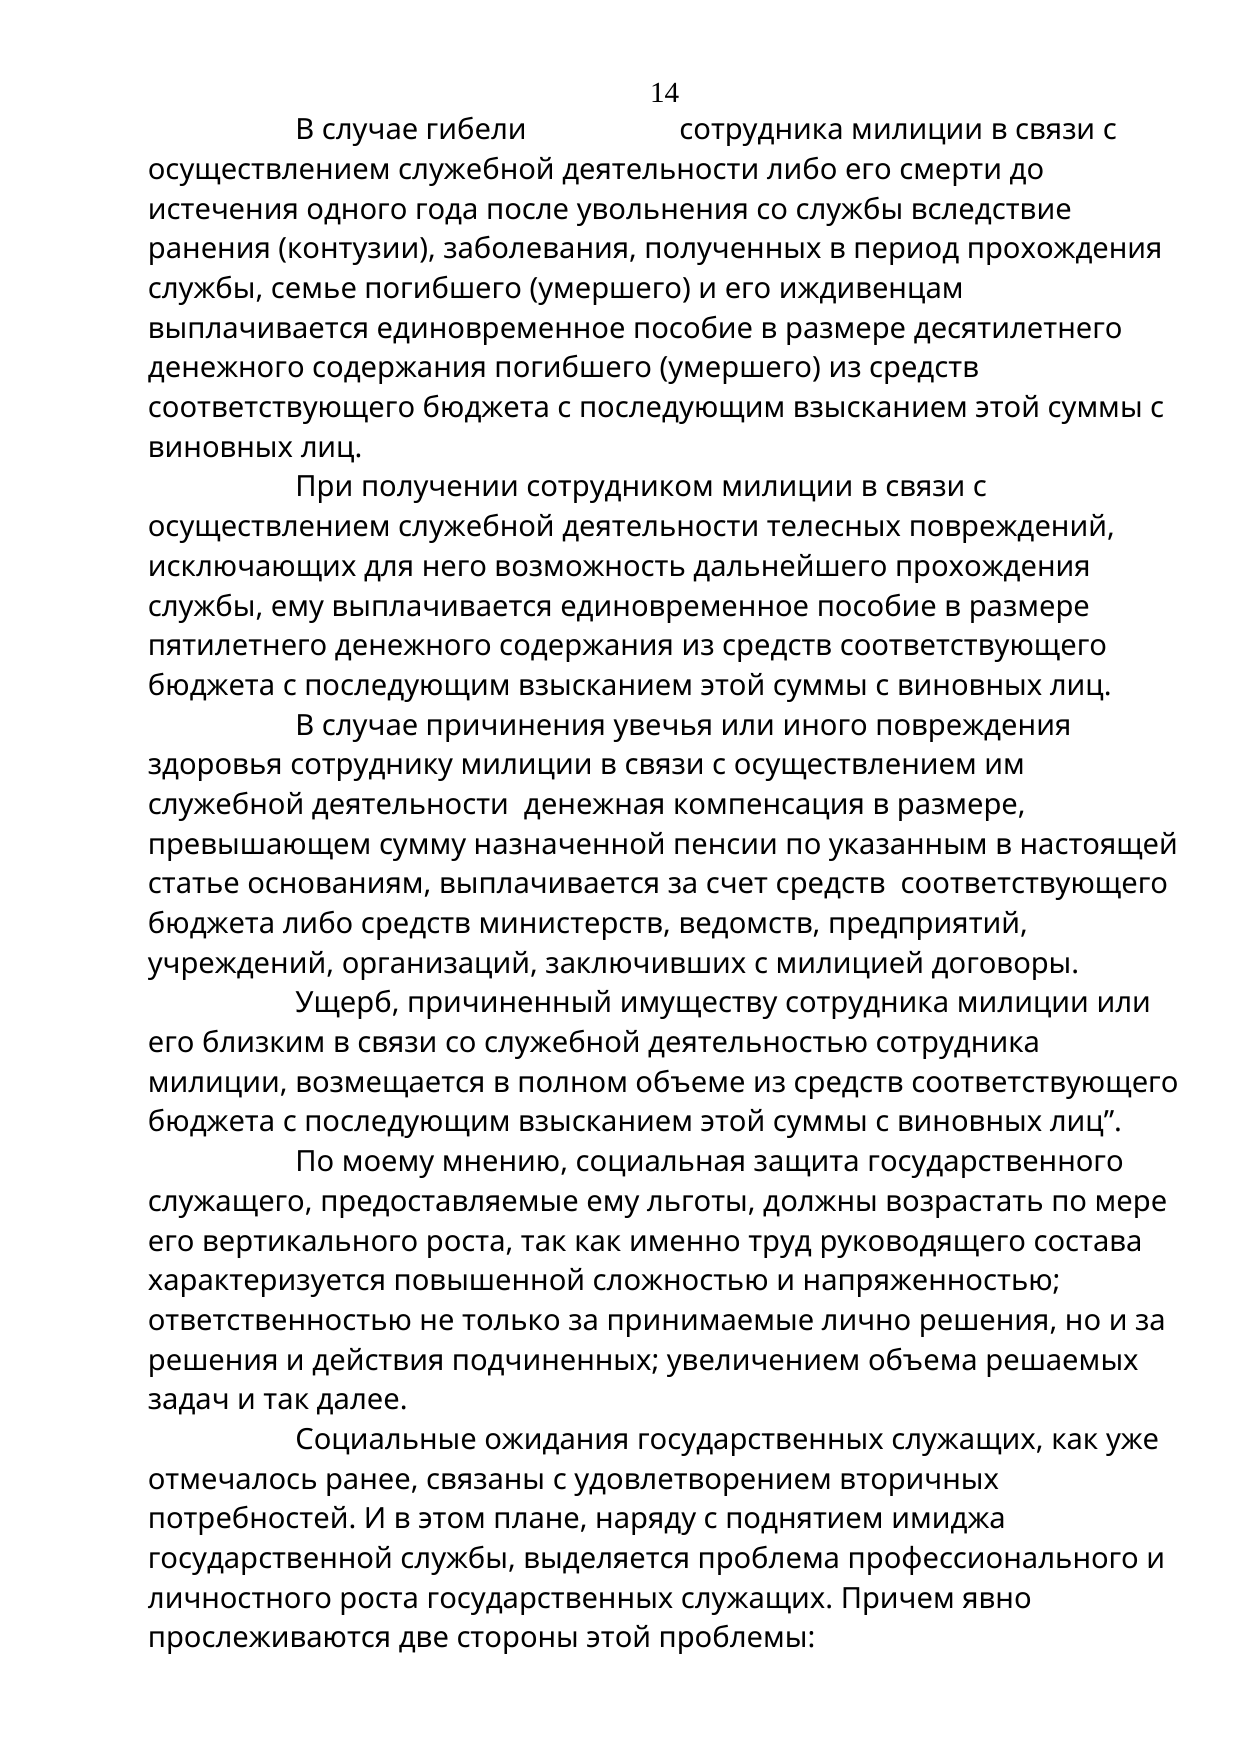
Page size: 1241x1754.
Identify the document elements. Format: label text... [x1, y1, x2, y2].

text Ущерб, причиненный имуществу сотрудника милиции или его близким в связи со служебной деятельностью сотрудника милиции, возмещается в полном объеме из средств соответствующего бюджета с последующим взысканием этой суммы с виновных лиц”. [148, 982, 1181, 1140]
text При получении сотрудником милиции в связи с осуществлением служебной деятельности телесных повреждений, исключающих для него возможность дальнейшего прохождения службы, ему выплачивается единовременное пособие в размере пятилетнего денежного содержания из средств соответствующего бюджета с последующим взысканием этой суммы с виновных лиц. [148, 466, 1181, 704]
text Социальные ожидания государственных служащих, как уже отмечалось ранее, связаны с удовлетворением вторичных потребностей. И в этом плане, наряду с поднятием имиджа государственной службы, выделяется проблема профессионального и личностного роста государственных служащих. Причем явно прослеживаются две стороны этой проблемы: [148, 1418, 1181, 1656]
text В случае гибели сотрудника милиции в связи с осуществлением служебной деятельности либо его смерти до истечения одного года после увольнения со службы вследствие ранения (контузии), заболевания, полученных в период прохождения службы, семье погибшего (умершего) и его иждивенцам выплачивается единовременное пособие в размере десятилетнего денежного содержания погибшего (умершего) из средств соответствующего бюджета с последующим взысканием этой суммы с виновных лиц. [148, 108, 1181, 466]
text По моему мнению, социальная защита государственного служащего, предоставляемые ему льготы, должны возрастать по мере его вертикального роста, так как именно труд руководящего состава характеризуется повышенной сложностью и напряженностью; ответственностью не только за принимаемые лично решения, но и за решения и действия подчиненных; увеличением объема решаемых задач и так далее. [148, 1140, 1181, 1418]
text В случае причинения увечья или иного повреждения здоровья сотруднику милиции в связи с осуществлением им служебной деятельности денежная компенсация в размере, превышающем сумму назначенной пенсии по указанным в настоящей статье основаниям, выплачивается за счет средств соответствующего бюджета либо средств министерств, ведомств, предприятий, учреждений, организаций, заключивших с милицией договоры. [148, 704, 1181, 982]
